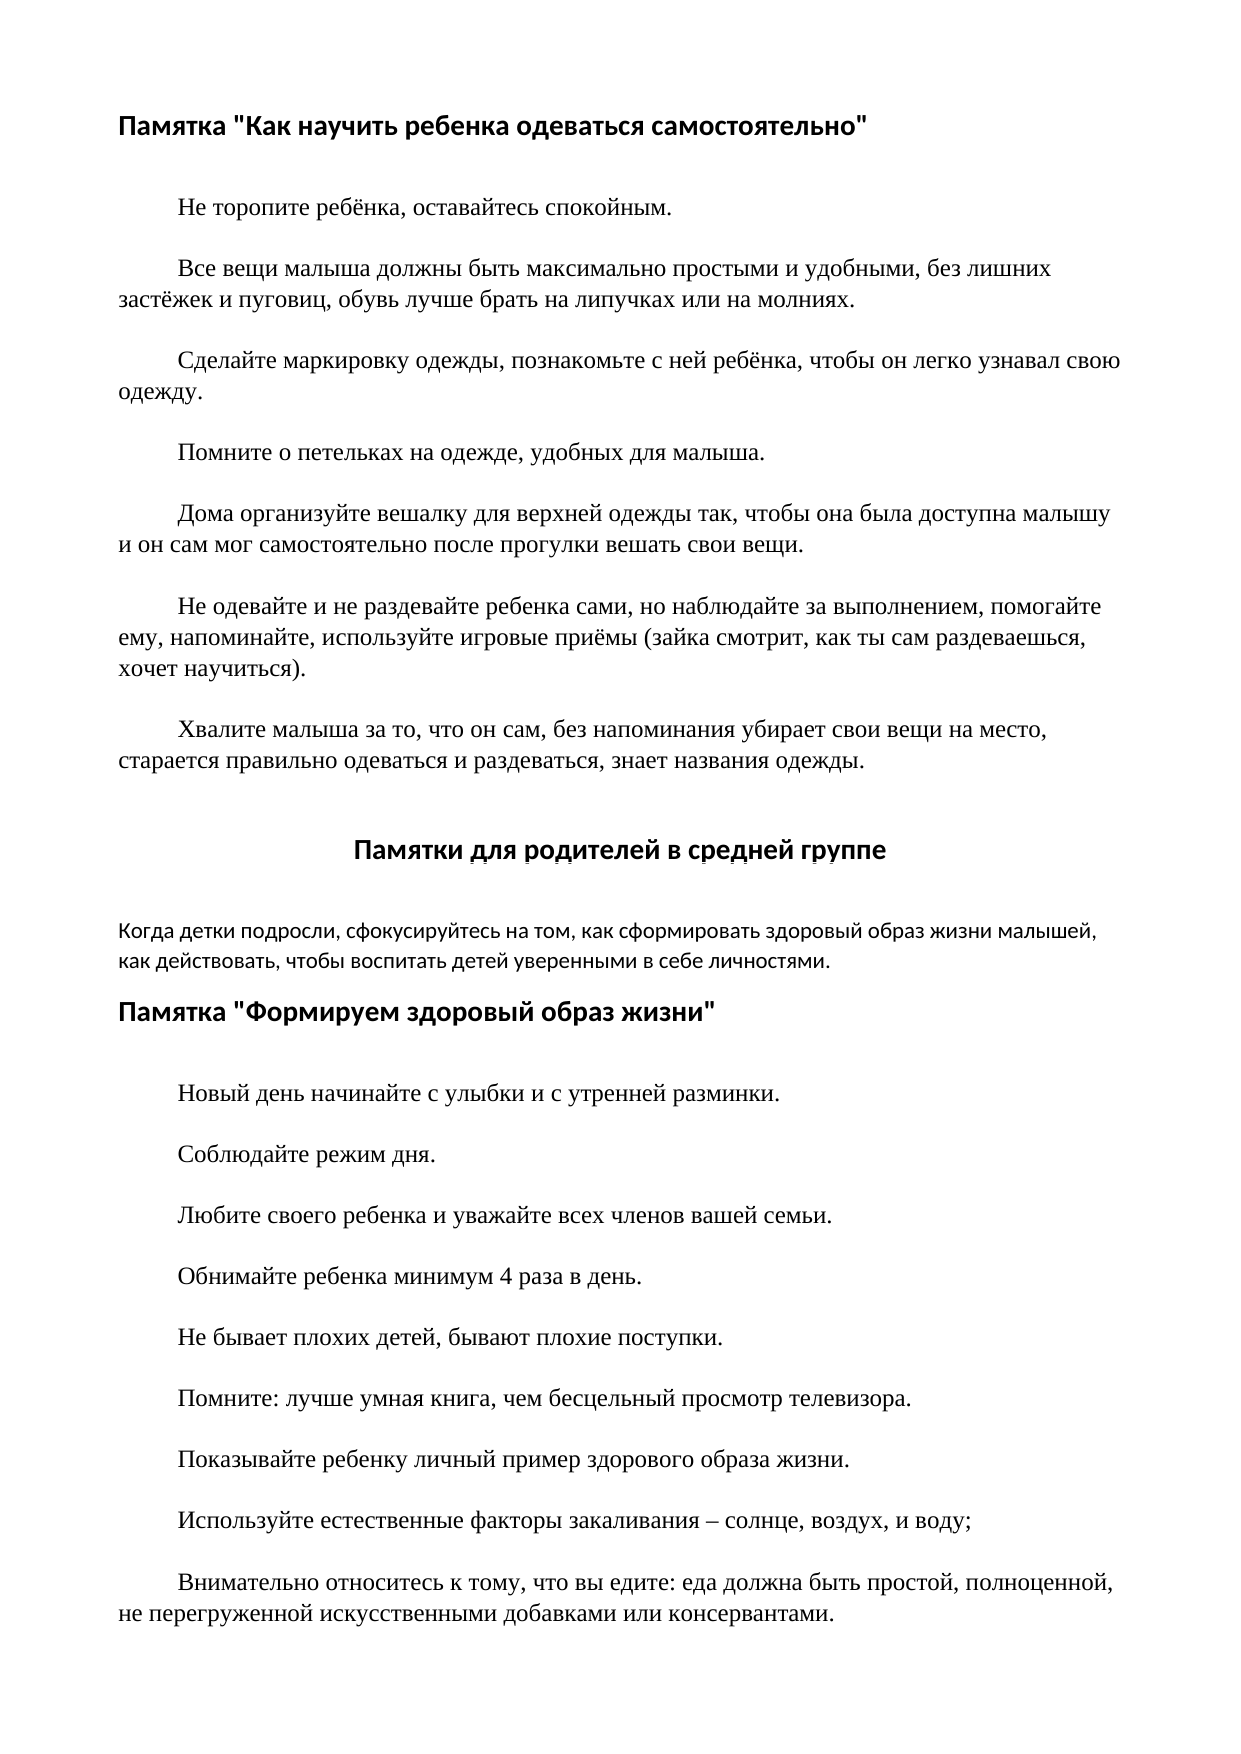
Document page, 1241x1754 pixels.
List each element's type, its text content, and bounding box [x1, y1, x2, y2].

text Показывайте ребенку личный пример здорового образа жизни. [118, 1444, 1122, 1503]
text Не бывает плохих детей, бывают плохие поступки. [118, 1322, 1122, 1381]
text Памятка "Формируем здоровый образ жизни" [118, 993, 1122, 1059]
text Хвалите малыша за то, что он сам, без напоминания убирает свои вещи на место, старается правильно одеваться и раздеваться, знает названия одежды. [118, 714, 1122, 774]
text Обнимайте ребенка минимум 4 раза в день. [118, 1261, 1122, 1320]
text Соблюдайте режим дня. [118, 1139, 1122, 1198]
text Внимательно относитесь к тому, что вы едите: еда должна быть простой, полноценной, не перегруженной искусственными добавками или консервантами. [118, 1567, 1122, 1657]
text Дома организуйте вешалку для верхней одежды так, чтобы она была доступна малышу и он сам мог самостоятельно после прогулки вешать свои вещи. [118, 498, 1122, 588]
text Памятка "Как научить ребенка одеваться самостоятельно" [118, 107, 1122, 173]
text Используйте естественные факторы закаливания – солнце, воздух, и воду; [118, 1506, 1122, 1564]
text Все вещи малыша должны быть максимально простыми и удобными, без лишних застёжек и пуговиц, обувь лучше брать на липучках или на молниях. [118, 253, 1122, 343]
text Не торопите ребёнка, оставайтесь спокойным. [118, 192, 1122, 251]
text Не одевайте и не раздевайте ребенка сами, но наблюдайте за выполнением, помогайте ему, напоминайте, используйте игровые приёмы (зайка смотрит, как ты сам раздеваешься, хочет научиться). [118, 591, 1122, 712]
text Любите своего ребенка и уважайте всех членов вашей семьи. [118, 1200, 1122, 1259]
text Памятки для родителей в средней группе [118, 831, 1122, 897]
text Помните: лучше умная книга, чем бесцельный просмотр телевизора. [118, 1383, 1122, 1442]
text Помните о петельках на одежде, удобных для малыша. [118, 437, 1122, 496]
text Сделайте маркировку одежды, познакомьте с ней ребёнка, чтобы он легко узнавал свою одежду. [118, 345, 1122, 435]
text Когда детки подросли, сфокусируйтесь на том, как сформировать здоровый образ жизни малышей, как действовать, чтобы воспитать детей уверенными в себе личностями. [118, 916, 1122, 974]
text Новый день начинайте с улыбки и с утренней разминки. [118, 1078, 1122, 1137]
